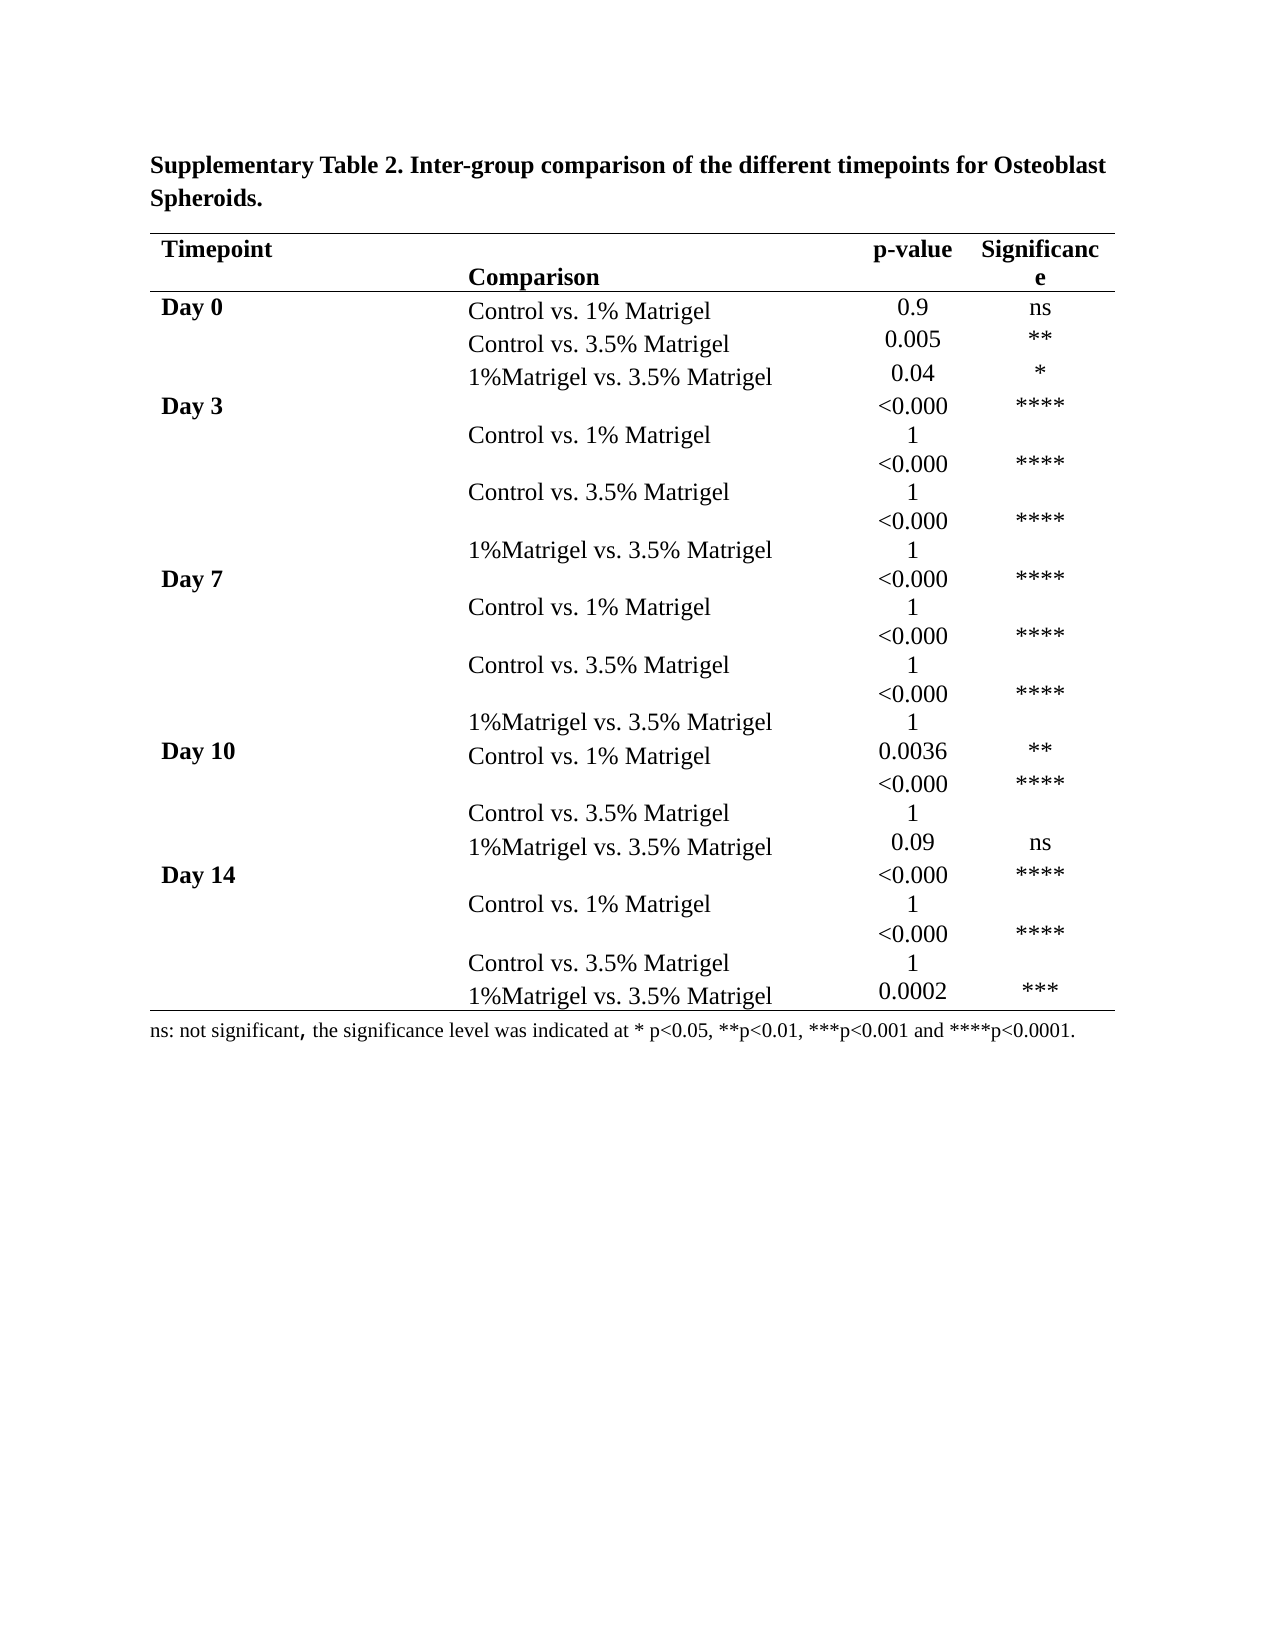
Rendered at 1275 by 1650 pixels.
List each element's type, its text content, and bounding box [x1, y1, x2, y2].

table_cell *** [965, 976, 1115, 1010]
table_cell **** [965, 621, 1115, 679]
table_cell 0.9 [860, 292, 965, 324]
table_cell Control vs. 1% Matrigel [457, 860, 860, 918]
table_cell 0.0002 [860, 976, 965, 1010]
table_cell <0.0001 [860, 621, 965, 679]
table_cell * [965, 358, 1115, 391]
table_cell <0.0001 [860, 770, 965, 827]
table_cell 1%Matrigel vs. 3.5% Matrigel [457, 976, 860, 1010]
table_cell Day 14 [150, 860, 457, 1010]
table_header Significance [965, 234, 1115, 291]
table_cell **** [965, 679, 1115, 736]
table_cell **** [965, 506, 1115, 564]
table_cell ns [965, 292, 1115, 324]
table_cell Day 3 [150, 391, 457, 564]
table_cell 0.005 [860, 325, 965, 358]
table_header p-value [860, 234, 965, 291]
table_cell Control vs. 1% Matrigel [457, 564, 860, 621]
table_cell Control vs. 1% Matrigel [457, 292, 860, 324]
table_cell <0.0001 [860, 391, 965, 449]
table_cell <0.0001 [860, 860, 965, 918]
table_cell 0.09 [860, 827, 965, 860]
table_cell 1%Matrigel vs. 3.5% Matrigel [457, 827, 860, 860]
table_cell **** [965, 860, 1115, 918]
table_cell 0.04 [860, 358, 965, 391]
table_cell **** [965, 770, 1115, 827]
table_cell **** [965, 918, 1115, 976]
table_cell Control vs. 3.5% Matrigel [457, 621, 860, 679]
table_cell **** [965, 564, 1115, 621]
table_cell <0.0001 [860, 506, 965, 564]
table_cell Day 7 [150, 564, 457, 736]
table_cell **** [965, 449, 1115, 506]
table_header Comparison [457, 234, 860, 291]
table_cell <0.0001 [860, 564, 965, 621]
table_cell **** [965, 391, 1115, 449]
table_cell Control vs. 1% Matrigel [457, 391, 860, 449]
table_cell ** [965, 736, 1115, 769]
table_cell Day 10 [150, 736, 457, 860]
table_cell <0.0001 [860, 449, 965, 506]
table_cell ns [965, 827, 1115, 860]
table_header Timepoint [150, 234, 457, 291]
table_cell <0.0001 [860, 918, 965, 976]
table_cell <0.0001 [860, 679, 965, 736]
table_cell Control vs. 3.5% Matrigel [457, 770, 860, 827]
table_cell 1%Matrigel vs. 3.5% Matrigel [457, 679, 860, 736]
text ns: not significant, the significance level was indicated at * p<0.05, **p<0.01, ***p<0.001 and ****p<0.0001. [150, 1011, 1125, 1045]
table_cell Control vs. 3.5% Matrigel [457, 449, 860, 506]
table_cell Control vs. 3.5% Matrigel [457, 918, 860, 976]
table_cell Control vs. 3.5% Matrigel [457, 325, 860, 358]
table_cell 1%Matrigel vs. 3.5% Matrigel [457, 358, 860, 391]
table_cell 1%Matrigel vs. 3.5% Matrigel [457, 506, 860, 564]
table_cell Control vs. 1% Matrigel [457, 736, 860, 769]
table_cell 0.0036 [860, 736, 965, 769]
table_cell Day 0 [150, 292, 457, 391]
text Supplementary Table 2. Inter-group comparison of the different timepoints for Osteoblast Spheroids. [150, 150, 1125, 212]
table_cell ** [965, 325, 1115, 358]
